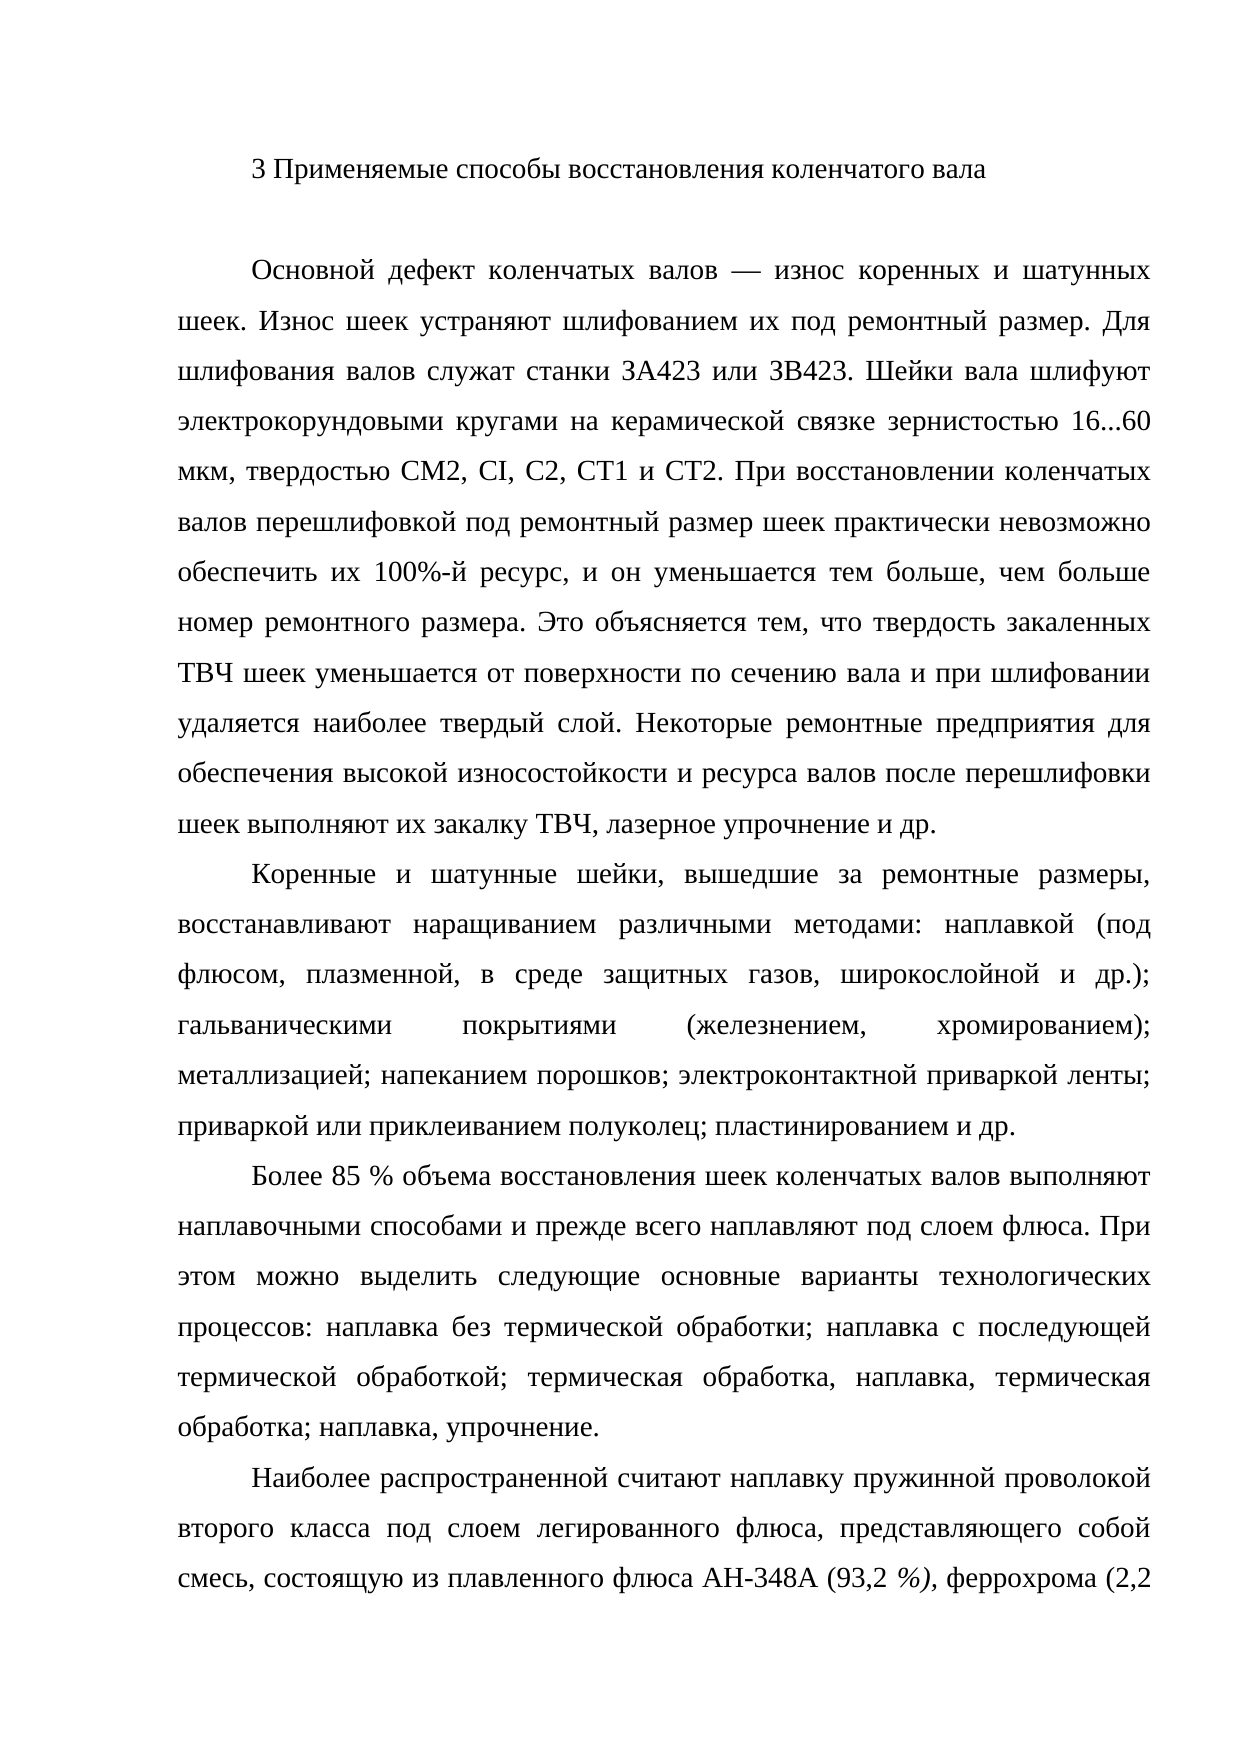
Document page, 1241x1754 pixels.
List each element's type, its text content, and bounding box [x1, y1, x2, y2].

text Более 85 % объема восстановления шеек коленчатых валов выполняют наплавочными способами и прежде всего наплавляют под слоем флюса. При этом можно выделить следующие основные варианты технологических процессов: наплавка без термической обработки; наплавка с последующей термической обработкой; термическая обработка, наплавка, термическая обработка; наплавка, упрочнение. [177, 1158, 1152, 1443]
text Основной дефект коленчатых валов — износ коренных и шатунных шеек. Износ шеек устраняют шлифованием их под ремонтный размер. Для шлифования валов служат станки ЗА423 или ЗВ423. Шейки вала шлифуют электрокорундовыми кругами на керамической связке зернистостью 16...60 мкм, твердостью СМ2, CI, С2, СТ1 и СТ2. При восстановлении коленчатых валов перешлифовкой под ремонтный размер шеек практически невозможно обеспечить их 100%-й ресурс, и он уменьшается тем больше, чем больше номер ремонтного размера. Это объясняется тем, что твердость закаленных ТВЧ шеек уменьшается от поверхности по сечению вала и при шлифовании удаляется наиболее твердый слой. Некоторые ремонтные предприятия для обеспечения высокой износостойкости и ресурса валов после перешлифовки шеек выполняют их закалку ТВЧ, лазерное упрочнение и др. [177, 252, 1152, 839]
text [177, 1460, 1152, 1594]
text 3 Применяемые способы восстановления коленчатого вала [177, 152, 1152, 185]
text Коренные и шатунные шейки, вышедшие за ремонтные размеры, восстанавливают наращиванием различными методами: наплавкой (под флюсом, плазменной, в среде защитных газов, широкослойной и др.); гальваническими покрытиями (железнением, хромированием); металлизацией; напеканием порошков; электроконтактной приваркой ленты; приваркой или приклеиванием полуколец; пластинированием и др. [177, 856, 1152, 1141]
